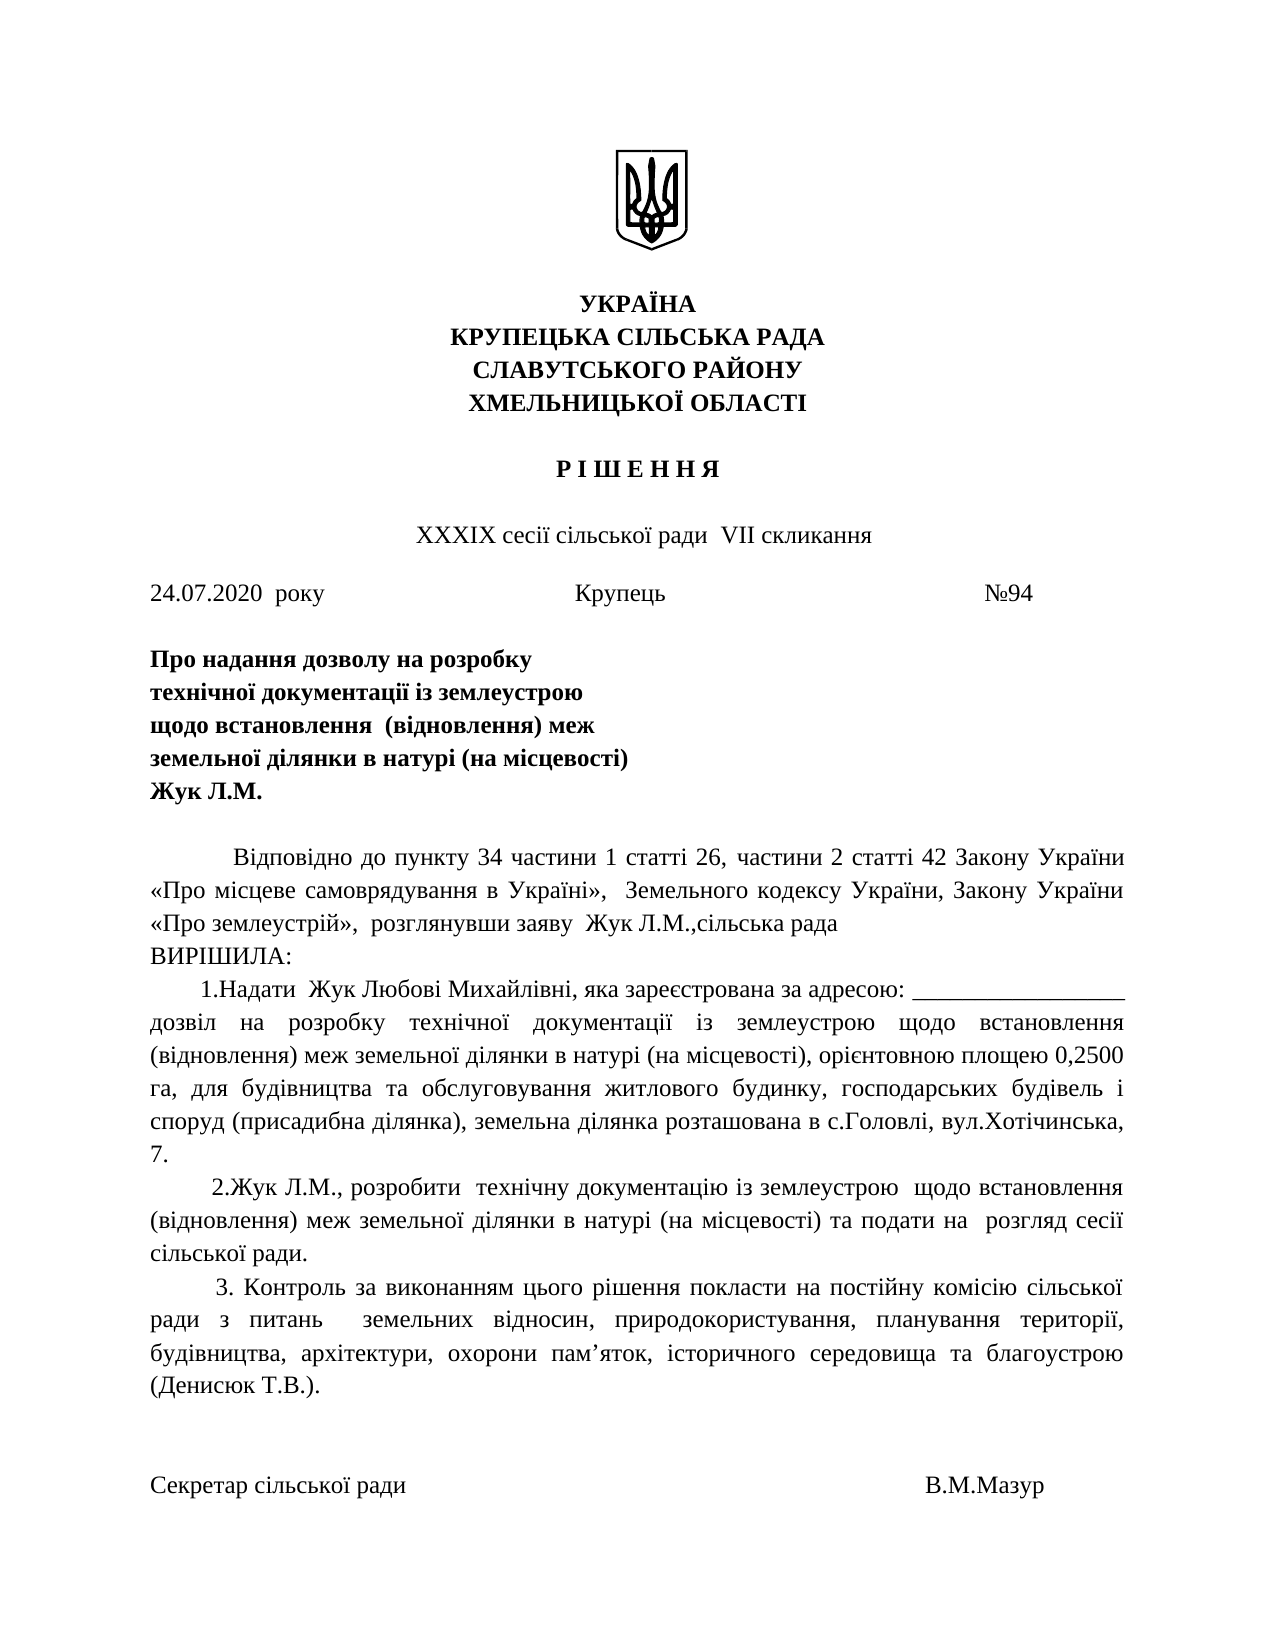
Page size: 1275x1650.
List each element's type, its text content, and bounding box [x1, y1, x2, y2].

text 2.Жук Л.М., розробити технічну документацію із землеустрою щодо встановлення (відновлення) меж земельної ділянки в натурі (на місцевості) та подати на розгляд сесії сільської ради. [150, 1172, 1125, 1267]
text Жук Л.М. [150, 776, 1125, 805]
text 24.07.2020 року Крупець №94 [150, 578, 1125, 607]
text земельної ділянки в натурі (на місцевості) [150, 743, 1125, 772]
text Відповідно до пункту 34 частини 1 статті 26, частини 2 статті 42 Закону України «Про місцеве самоврядування в Україні», Земельного кодексу України, Закону України «Про землеустрій», розглянувши заяву Жук Л.М.,сільська рада [150, 842, 1125, 937]
text щодо встановлення (відновлення) меж [150, 710, 1125, 739]
text Секретар сільської ради В.М.Мазур [150, 1470, 1125, 1498]
text Про надання дозволу на розробку [150, 644, 1125, 673]
text КРУПЕЦЬКА СІЛЬСЬКА РАДА [150, 322, 1125, 351]
text технічної документації із землеустрою [150, 677, 1125, 706]
text СЛАВУТСЬКОГО РАЙОНУ [150, 355, 1125, 384]
text ХМЕЛЬНИЦЬКОЇ ОБЛАСТІ [150, 388, 1125, 417]
text 3. Контроль за виконанням цього рішення покласти на постійну комісію сільської ради з питань земельних відносин, природокористування, планування території, будівництва, архітектури, охорони пам’яток, історичного середовища та благоустрою (Денисюк Т.В.). [150, 1272, 1125, 1399]
text ВИРІШИЛА: [150, 941, 1125, 970]
text 1.Надати Жук Любові Михайлівні, яка зареєстрована за адресою: _________________ дозвіл на розробку технічної документації із землеустрою щодо встановлення (відновлення) меж земельної ділянки в натурі (на місцевості), орієнтовною площею 0,2500 га, для будівництва та обслуговування житлового будинку, господарських будівель і споруд (присадибна ділянка), земельна ділянка розташована в с.Головлі, вул.Хотічинська, 7. [150, 974, 1125, 1168]
text Р І Ш Е Н Н Я [150, 454, 1125, 483]
text ХХХІХ сесії сільської ради VІІ скликання [150, 520, 1125, 549]
text УКРАЇНА [150, 289, 1125, 318]
